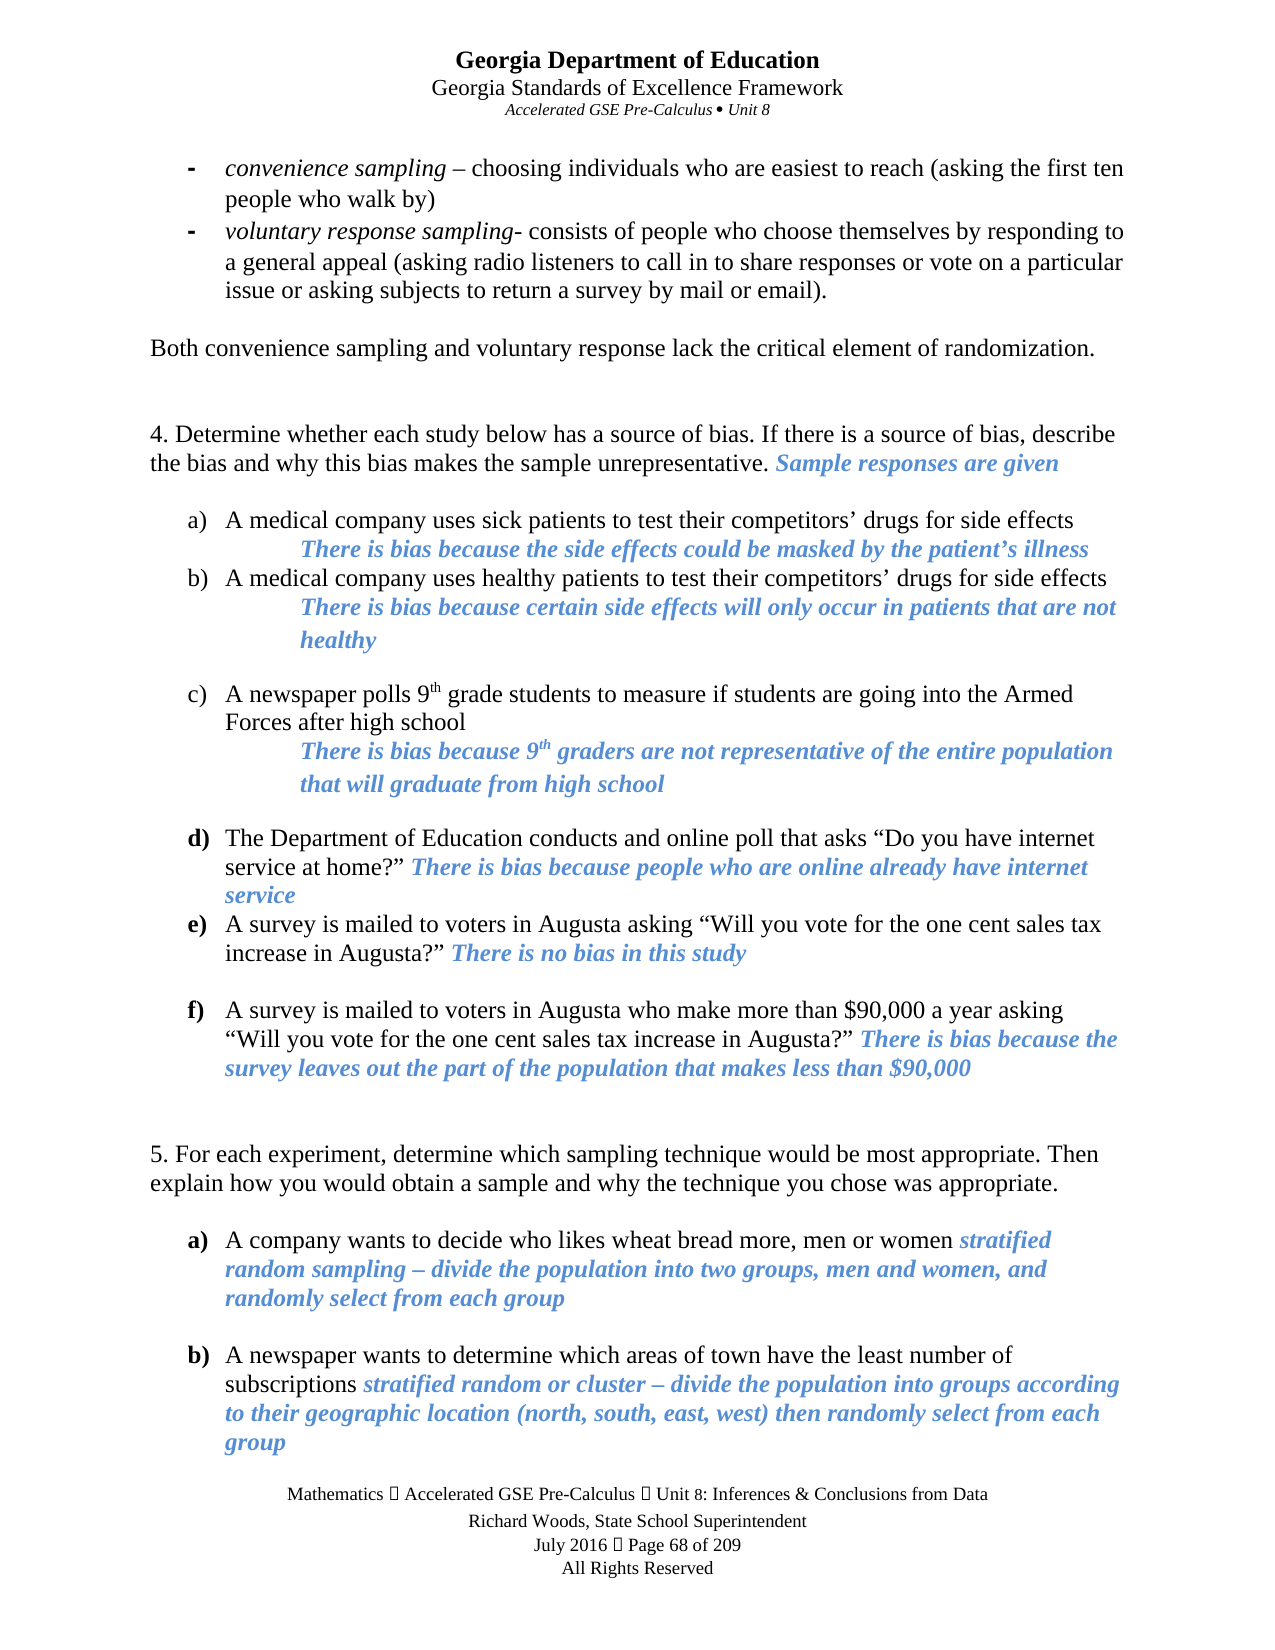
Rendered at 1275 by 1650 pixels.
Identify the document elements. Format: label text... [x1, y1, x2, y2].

list convenience sampling – choosing individuals who are easiest to reach (asking the first ten people who walk by) [187, 150, 1125, 213]
list A medical company uses sick patients to test their competitors’ drugs for side effects [187, 506, 1125, 534]
list A newspaper polls 9th grade students to measure if students are going into the Armed Forces after high school [187, 679, 1125, 736]
list A newspaper wants to determine which areas of town have the least number of subscriptions stratified random or cluster – divide the population into groups according to their geographic location (north, south, east, west) then randomly select from each group [187, 1341, 1125, 1456]
text 4. Determine whether each study below has a source of bias. If there is a source of bias, describe the bias and why this bias makes the sample unrepresentative. Sample responses are given [150, 419, 1125, 477]
text Both convenience sampling and voluntary response lack the critical element of randomization. [150, 333, 1125, 362]
list A company wants to decide who likes wheat bread more, men or women stratified random sampling – divide the population into two groups, men and women, and randomly select from each group [187, 1226, 1125, 1312]
text There is bias because the side effects could be masked by the patient’s illness [300, 534, 1125, 563]
list A survey is mailed to voters in Augusta asking “Will you vote for the one cent sales tax increase in Augusta?” There is no bias in this study [187, 909, 1125, 967]
list A survey is mailed to voters in Augusta who make more than $90,000 a year asking “Will you vote for the one cent sales tax increase in Augusta?” There is bias because the survey leaves out the part of the population that makes less than $90,000 [187, 996, 1125, 1082]
list There is bias because 9th graders are not representative of the entire population that will graduate from high school [300, 736, 1125, 798]
list voluntary response sampling- consists of people who choose themselves by responding to a general appeal (asking radio listeners to call in to share responses or vote on a particular issue or asking subjects to return a survey by mail or email). [187, 213, 1125, 304]
list A medical company uses healthy patients to test their competitors’ drugs for side effects [187, 563, 1125, 592]
list There is bias because certain side effects will only occur in patients that are not healthy [300, 592, 1125, 654]
text 5. For each experiment, determine which sampling technique would be most appropriate. Then explain how you would obtain a sample and why the technique you chose was appropriate. [150, 1139, 1125, 1197]
list The Department of Education conducts and online poll that asks “Do you have internet service at home?” There is bias because people who are online already have internet service [187, 823, 1125, 909]
